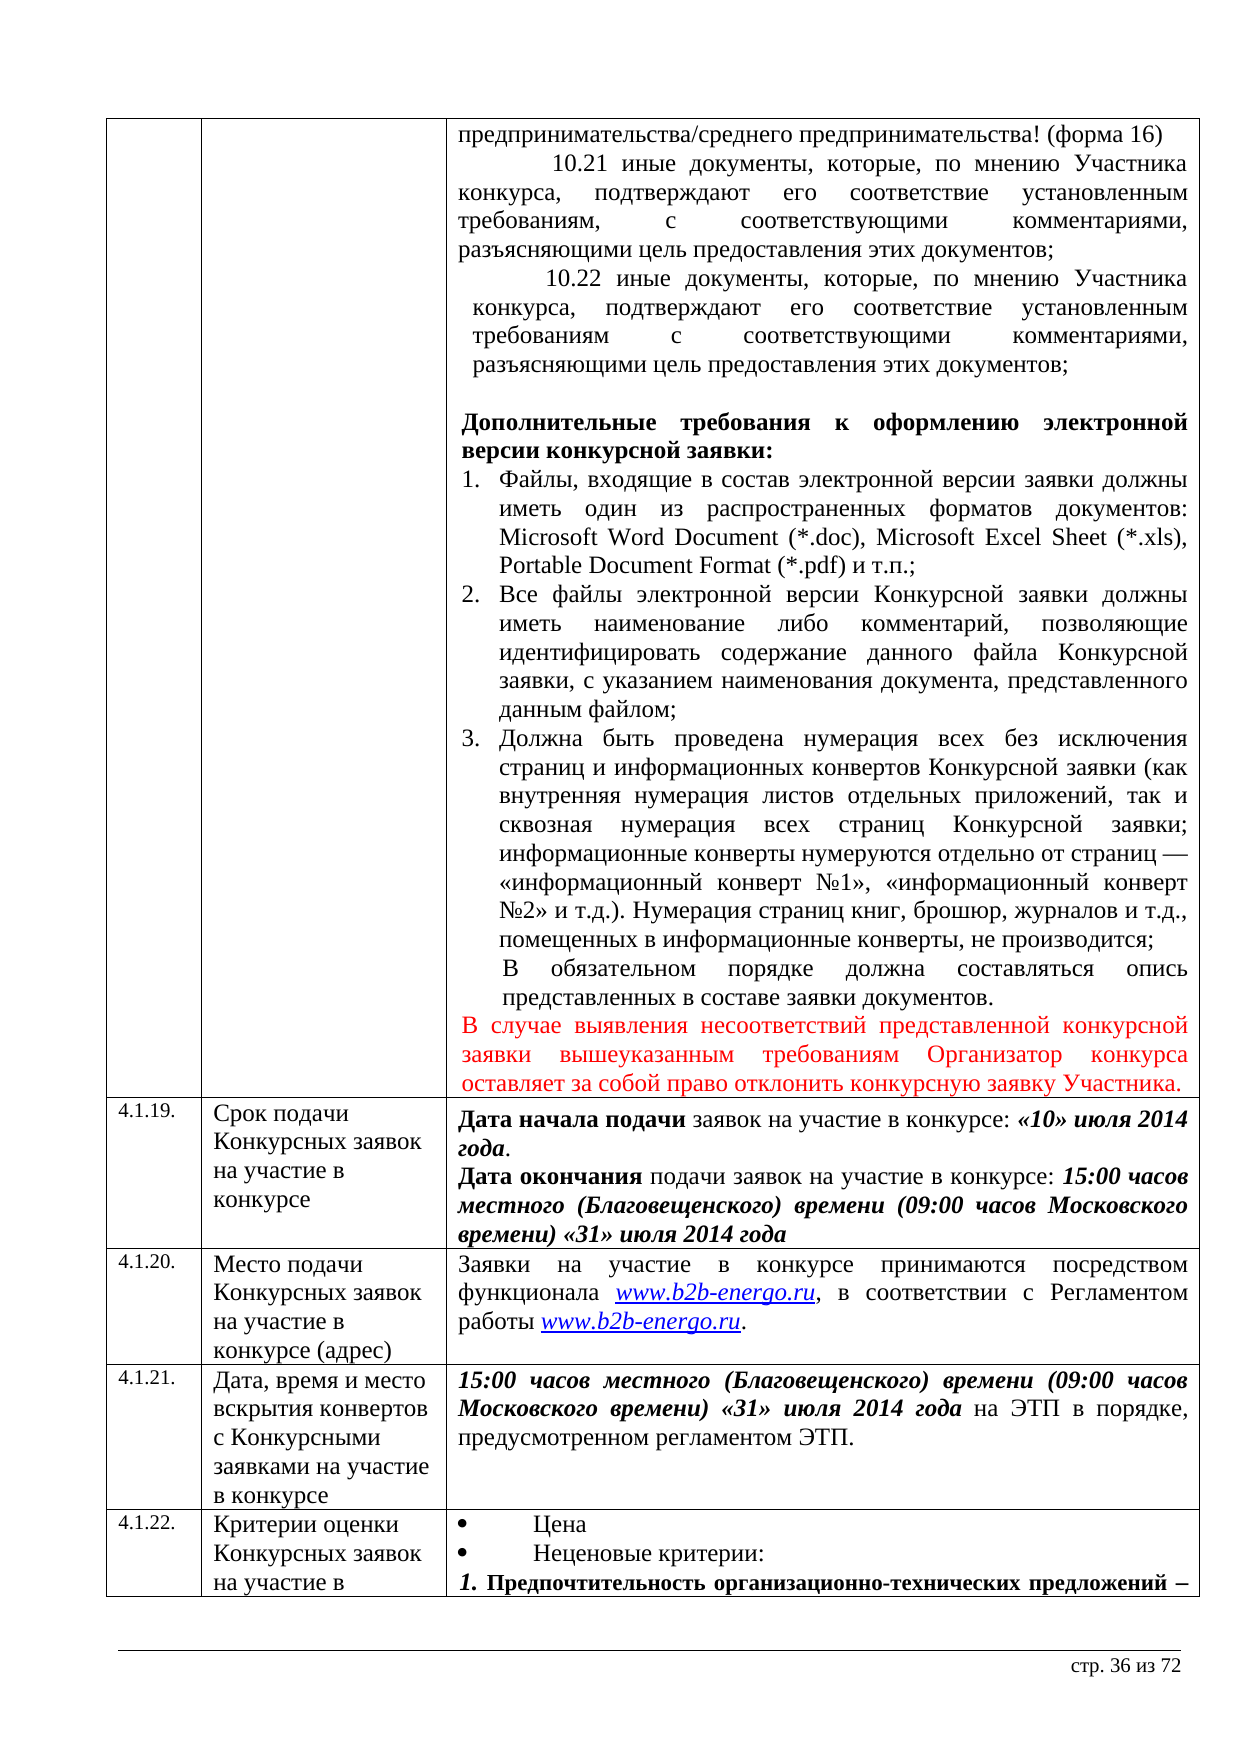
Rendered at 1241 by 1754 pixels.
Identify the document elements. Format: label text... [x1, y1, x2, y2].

table_cell Место подачи Конкурсных заявок на участие в конкурсе (адрес) [202, 1249, 446, 1364]
table_cell [107, 1510, 201, 1596]
table_cell [107, 1098, 201, 1248]
table_cell Дата начала подачи заявок на участие в конкурсе: «10» июля 2014 года. Дата окончания подачи заявок на участие в конкурсе: 15:00 часов местного (Благовещенского) времени (09:00 часов Московского времени) «31» июля 2014 года [447, 1098, 1199, 1248]
table_cell [107, 1365, 201, 1508]
table_cell 15:00 часов местного (Благовещенского) времени (09:00 часов Московского времени) «31» июля 2014 года на ЭТП в порядке, предусмотренном регламентом ЭТП. [447, 1365, 1199, 1508]
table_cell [202, 119, 446, 1097]
table_cell Дата, время и место вскрытия конвертов с Конкурсными заявками на участие в конкурсе [202, 1365, 446, 1508]
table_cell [447, 119, 1199, 1097]
table_cell Заявки на участие в конкурсе принимаются посредством функционала www.b2b-energo.ru, в соответствии с Регламентом работы www.b2b-energo.ru. [447, 1249, 1199, 1364]
table_cell [107, 119, 201, 1097]
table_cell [202, 1510, 446, 1596]
table_cell [107, 1249, 201, 1364]
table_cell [447, 1510, 1199, 1596]
table_cell Срок подачи Конкурсных заявок на участие в конкурсе [202, 1098, 446, 1248]
